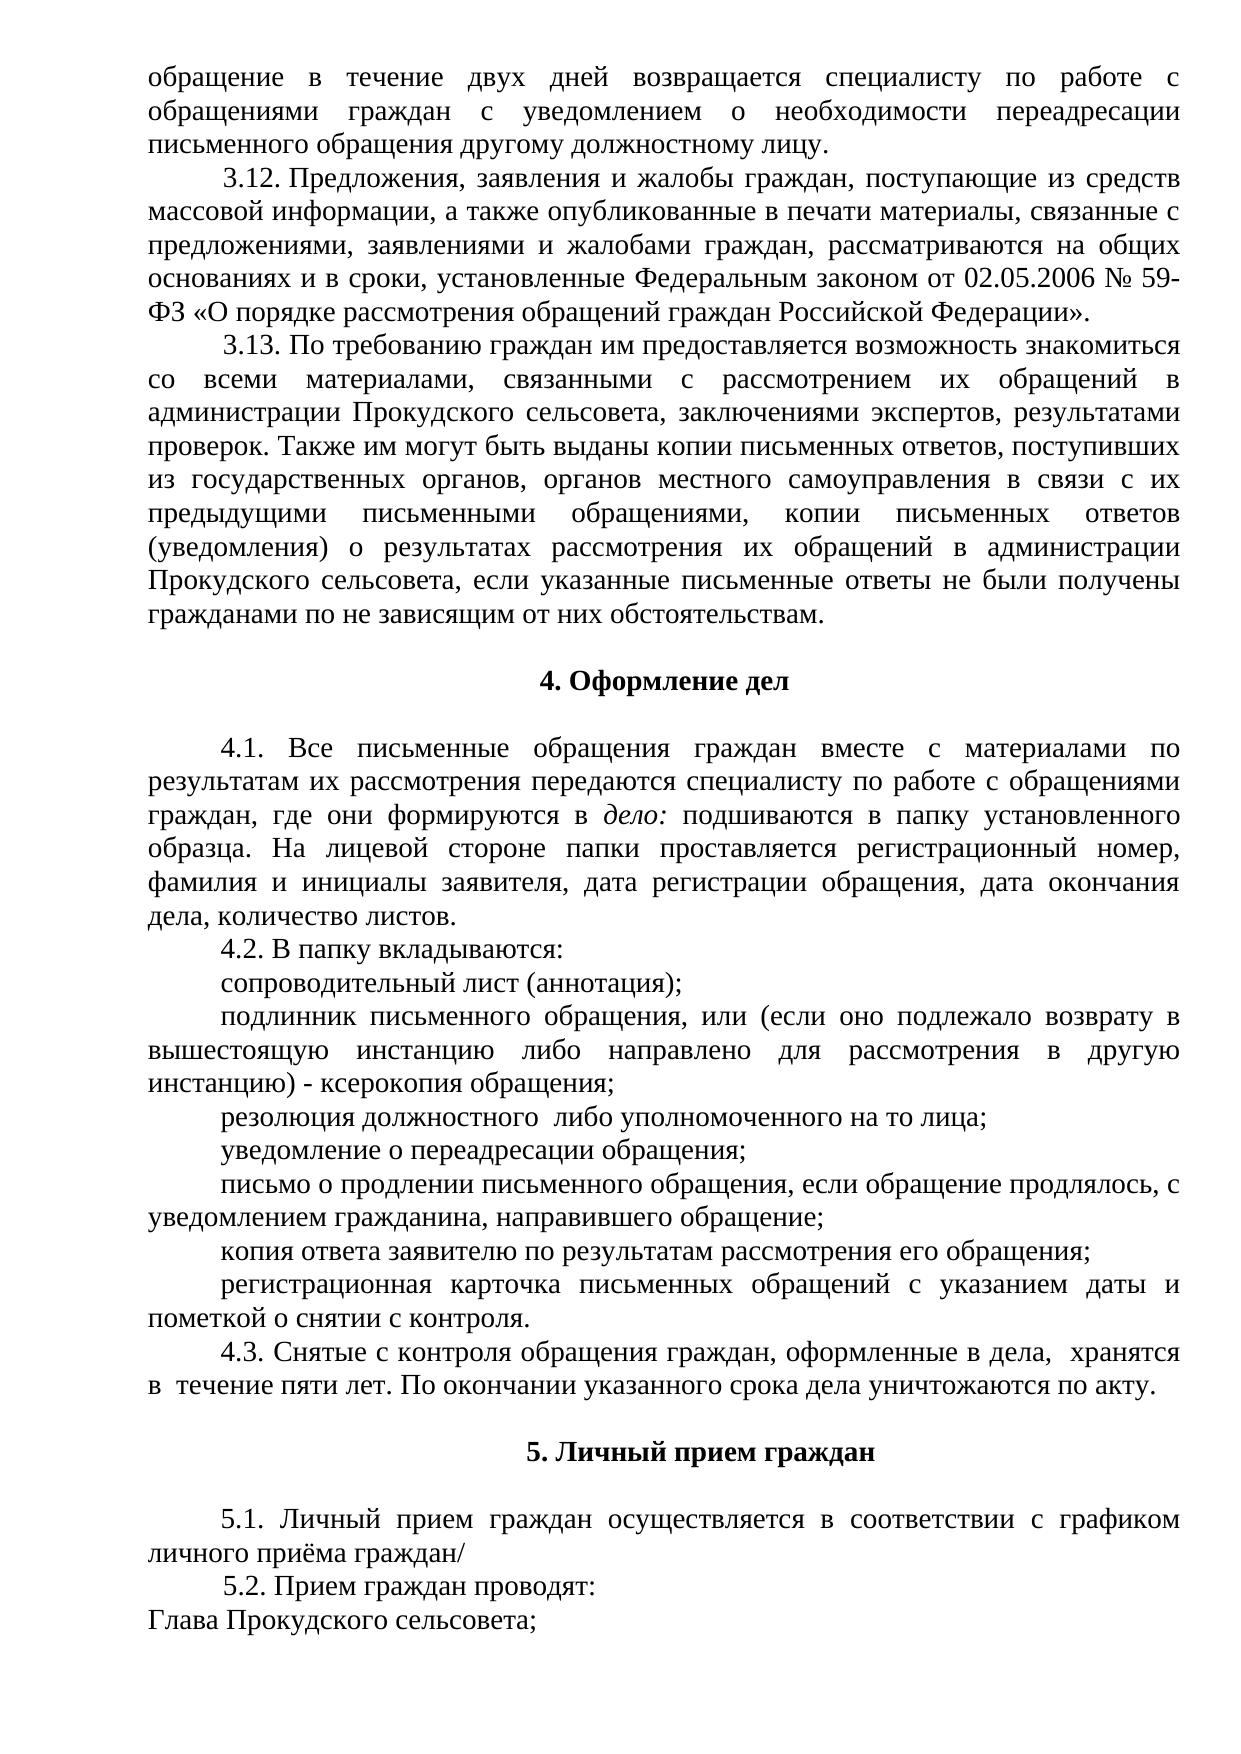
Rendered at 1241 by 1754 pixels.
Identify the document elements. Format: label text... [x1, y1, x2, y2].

text копия ответа заявителю по результатам рассмотрения его обращения; [148, 1233, 1181, 1267]
text письмо о продлении письменного обращения, если обращение продлялось, с уведомлением гражданина, направившего обращение; [148, 1166, 1181, 1233]
text 4.3. Снятые с контроля обращения граждан, оформленные в дела, хранятся в течение пяти лет. По окончании указанного срока дела уничтожаются по акту. [148, 1334, 1181, 1401]
text Глава Прокудского сельсовета; [148, 1602, 1181, 1636]
text резолюция должностного либо уполномоченного на то лица; [148, 1099, 1181, 1132]
text 4. Оформление дел [148, 663, 1181, 696]
text уведомление о переадресации обращения; [148, 1132, 1181, 1166]
text сопроводительный лист (аннотация); [148, 965, 1181, 998]
text 4.1. Все письменные обращения граждан вместе с материалами по результатам их рассмотрения передаются специалисту по работе с обращениями граждан, где они формируются в дело: подшиваются в папку установленного образца. На лицевой стороне папки проставляется регистрационный номер, фамилия и инициалы заявителя, дата регистрации обращения, дата окончания дела, количество листов. [148, 730, 1181, 931]
text регистрационная карточка письменных обращений с указанием даты и пометкой о снятии с контроля. [148, 1267, 1181, 1334]
text подлинник письменного обращения, или (если оно подлежало возврату в вышестоящую инстанцию либо направлено для рассмотрения в другую инстанцию) - ксерокопия обращения; [148, 998, 1181, 1099]
text 5. Личный прием граждан [148, 1434, 1181, 1468]
text 3.13. По требованию граждан им предоставляется возможность знакомиться со всеми материалами, связанными с рассмотрением их обращений в администрации Прокудского сельсовета, заключениями экспертов, результатами проверок. Также им могут быть выданы копии письменных ответов, поступивших из государственных органов, органов местного самоуправления в связи с их предыдущими письменными обращениями, копии письменных ответов (уведомления) о результатах рассмотрения их обращений в администрации Прокудского сельсовета, если указанные письменные ответы не были получены гражданами по не зависящим от них обстоятельствам. [148, 327, 1181, 629]
text 4.2. В папку вкладываются: [148, 931, 1181, 965]
text 5.1. Личный прием граждан осуществляется в соответствии с графиком личного приёма граждан/ [148, 1501, 1181, 1568]
text 3.12. Предложения, заявления и жалобы граждан, поступающие из средств массовой информации, а также опубликованные в печати материалы, связанные с предложениями, заявлениями и жалобами граждан, рассматриваются на общих основаниях и в сроки, установленные Федеральным законом от 02.05.2006 № 59-ФЗ «О порядке рассмотрения обращений граждан Российской Федерации». [148, 160, 1181, 327]
text 5.2. Прием граждан проводят: [148, 1568, 1181, 1602]
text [148, 59, 1181, 160]
